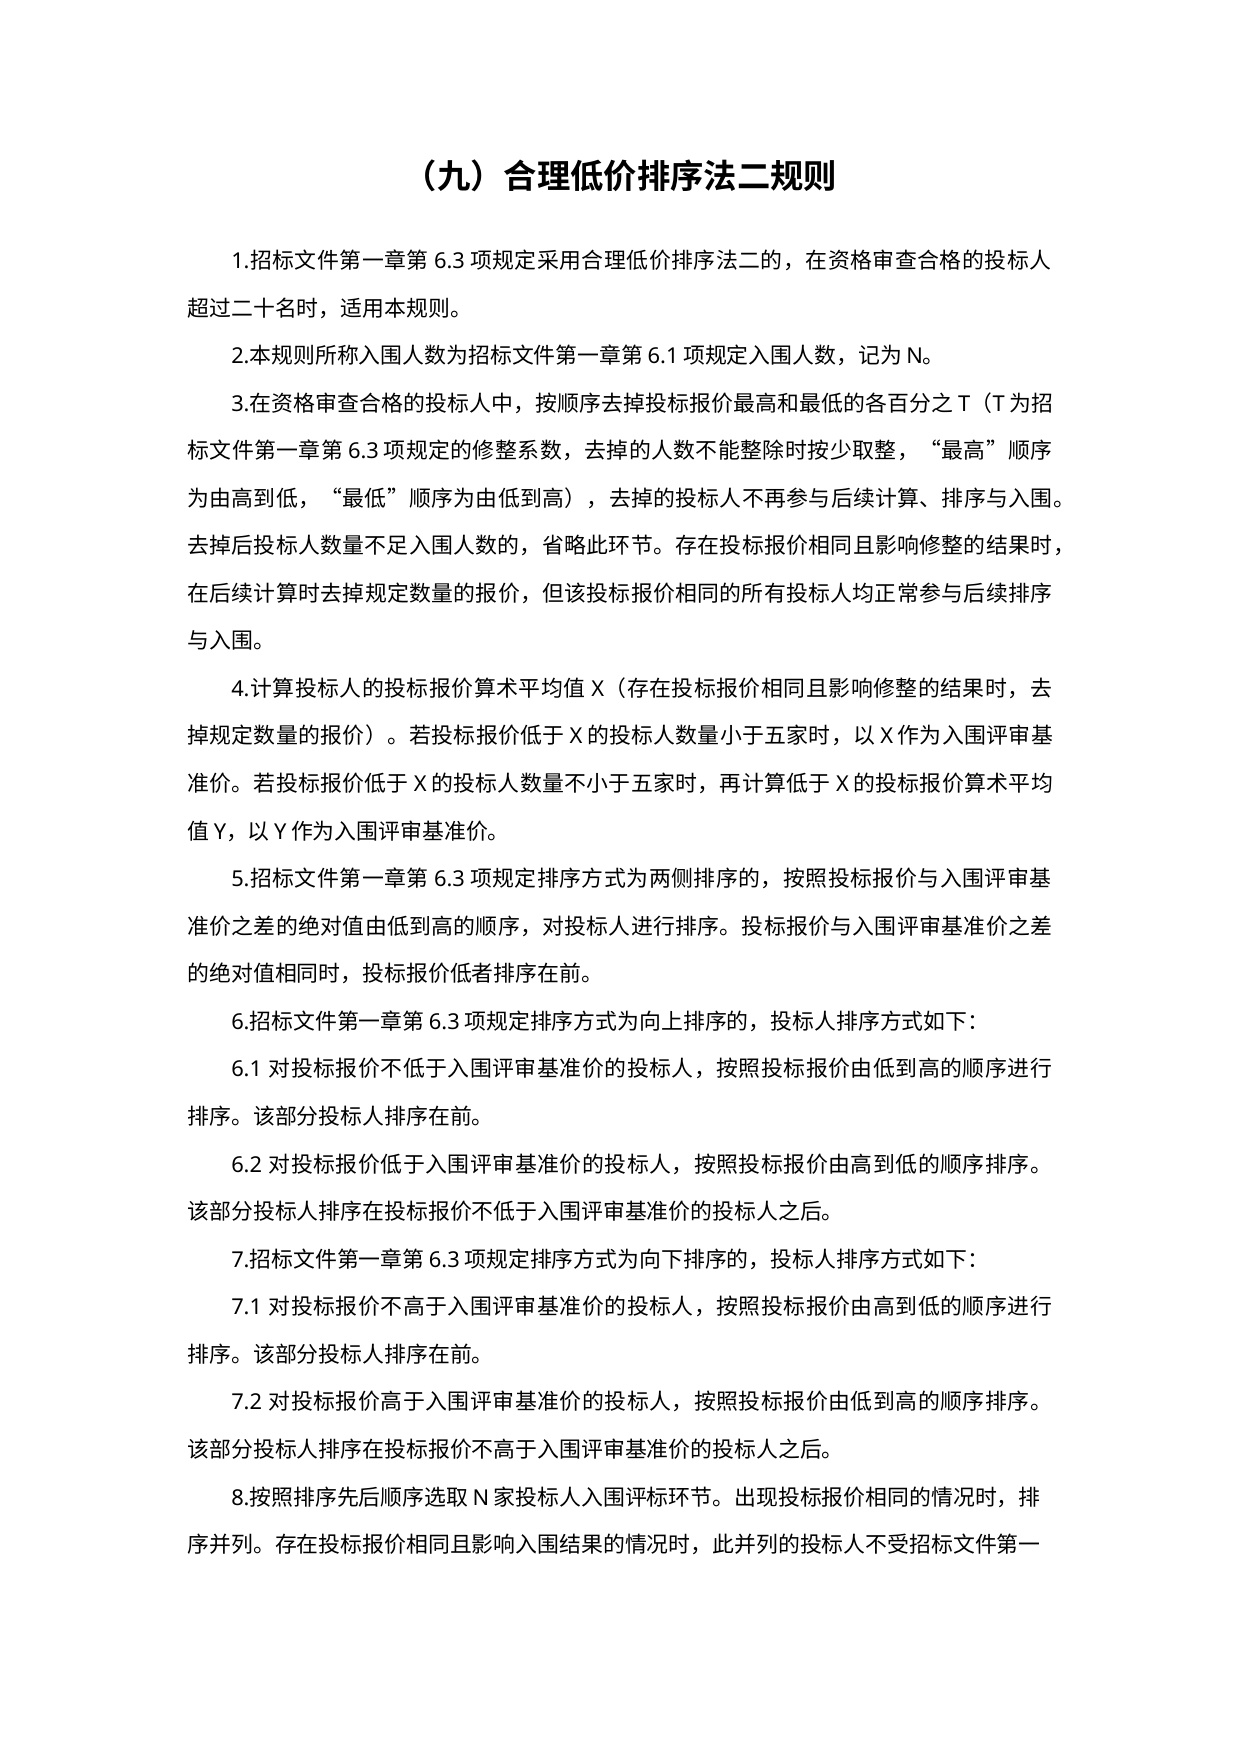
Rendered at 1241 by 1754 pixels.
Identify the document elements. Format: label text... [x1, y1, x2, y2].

text 7.招标文件第一章第6.3项规定排序方式为向下排序的，投标人排序方式如下： [187, 1242, 1053, 1273]
text 6.招标文件第一章第6.3项规定排序方式为向上排序的，投标人排序方式如下： [187, 1004, 1053, 1036]
text 1.招标文件第一章第6.3项规定采用合理低价排序法二的，在资格审查合格的投标人超过二十名时，适用本规则。 [187, 243, 1053, 322]
text 7.1 对投标报价不高于入围评审基准价的投标人，按照投标报价由高到低的顺序进行排序。该部分投标人排序在前。 [187, 1289, 1053, 1368]
text 4.计算投标人的投标报价算术平均值X（存在投标报价相同且影响修整的结果时，去掉规定数量的报价）。若投标报价低于X的投标人数量小于五家时，以X作为入围评审基准价。若投标报价低于X的投标人数量不小于五家时，再计算低于X的投标报价算术平均值Y，以Y作为入围评审基准价。 [187, 671, 1053, 845]
text 3.在资格审查合格的投标人中，按顺序去掉投标报价最高和最低的各百分之T（T为招标文件第一章第6.3项规定的修整系数，去掉的人数不能整除时按少取整，“最高”顺序为由高到低，“最低”顺序为由低到高），去掉的投标人不再参与后续计算、排序与入围。去掉后投标人数量不足入围人数的，省略此环节。存在投标报价相同且影响修整的结果时，在后续计算时去掉规定数量的报价，但该投标报价相同的所有投标人均正常参与后续排序与入围。 [187, 386, 1053, 655]
text （九）合理低价排序法二规则 [187, 150, 1053, 198]
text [187, 1479, 1053, 1559]
text 2.本规则所称入围人数为招标文件第一章第6.1项规定入围人数，记为N。 [187, 338, 1053, 370]
text 5.招标文件第一章第6.3项规定排序方式为两侧排序的，按照投标报价与入围评审基准价之差的绝对值由低到高的顺序，对投标人进行排序。投标报价与入围评审基准价之差的绝对值相同时，投标报价低者排序在前。 [187, 861, 1053, 988]
text 6.1 对投标报价不低于入围评审基准价的投标人，按照投标报价由低到高的顺序进行排序。该部分投标人排序在前。 [187, 1051, 1053, 1131]
text 6.2 对投标报价低于入围评审基准价的投标人，按照投标报价由高到低的顺序排序。该部分投标人排序在投标报价不低于入围评审基准价的投标人之后。 [187, 1147, 1053, 1226]
text 7.2 对投标报价高于入围评审基准价的投标人，按照投标报价由低到高的顺序排序。该部分投标人排序在投标报价不高于入围评审基准价的投标人之后。 [187, 1384, 1053, 1464]
